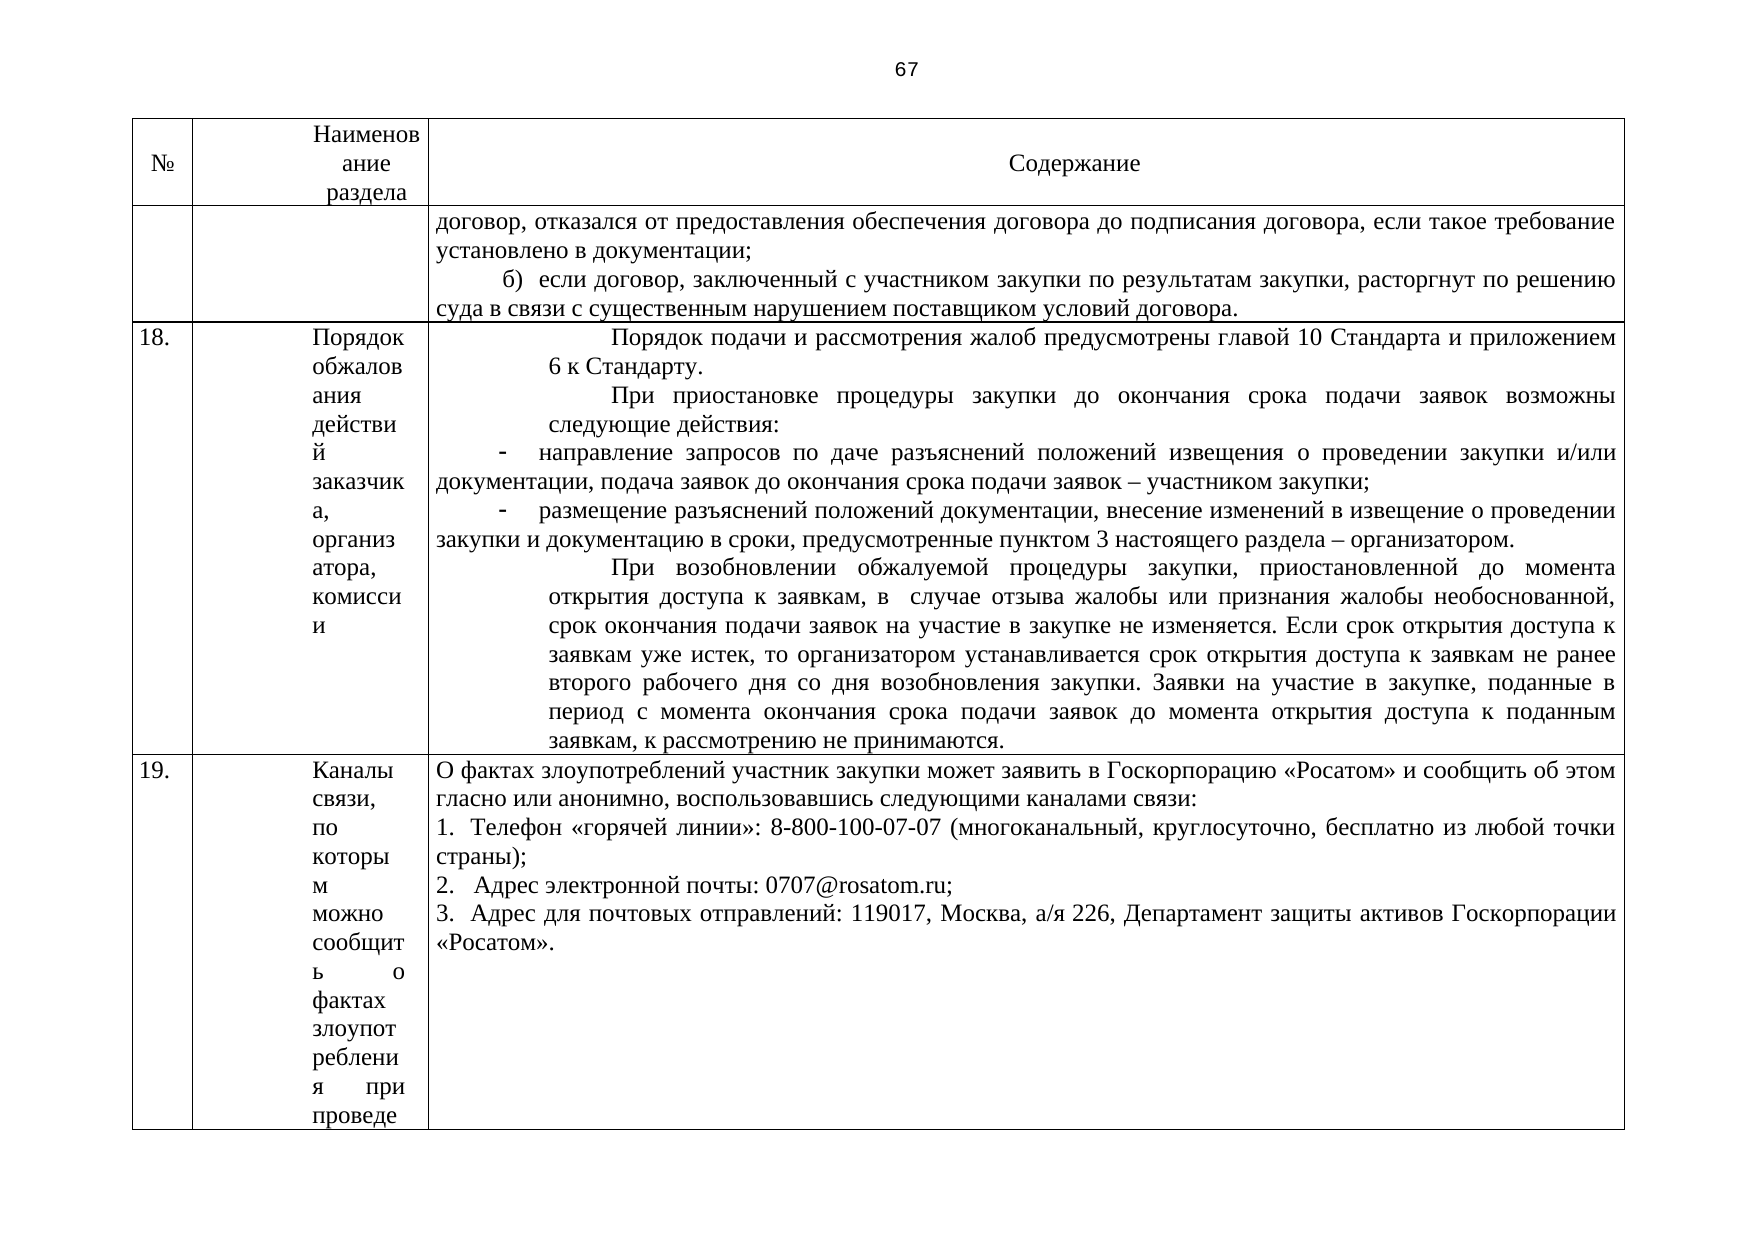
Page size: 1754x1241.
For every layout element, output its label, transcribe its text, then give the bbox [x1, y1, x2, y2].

table_header Содержание [429, 119, 1624, 205]
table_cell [429, 755, 1624, 1128]
table_cell [133, 206, 192, 321]
table_cell [133, 323, 192, 754]
table_cell Порядок подачи и рассмотрения жалоб предусмотрены главой 10 Стандарта и приложением 6 к Стандарту. При приостановке процедуры закупки до окончания срока подачи заявок возможны следующие действия: направление запросов по даче разъяснений положений извещения о проведении закупки и/или документации, подача заявок до окончания срока подачи заявок – участником закупки; размещение разъяснений положений документации, внесение изменений в извещение о проведении закупки и документацию в сроки, предусмотренные пунктом 3 настоящего раздела – организатором. При возобновлении обжалуемой процедуры закупки, приостановленной до момента открытия доступа к заявкам, в случае отзыва жалобы или признания жалобы необоснованной, срок окончания подачи заявок на участие в закупке не изменяется. Если срок открытия доступа к заявкам уже истек, то организатором устанавливается срок открытия доступа к заявкам не ранее второго рабочего дня со дня возобновления закупки. Заявки на участие в закупке, поданные в период с момента окончания срока подачи заявок до момента открытия доступа к поданным заявкам, к рассмотрению не принимаются. [429, 323, 1624, 754]
table_cell [133, 755, 192, 1128]
table_cell Порядок обжалования действий заказчика, организатора, комиссии [193, 323, 428, 754]
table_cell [429, 206, 1624, 321]
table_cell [193, 755, 428, 1128]
table_header Наименование раздела [193, 119, 428, 205]
table_header № [133, 119, 192, 205]
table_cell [193, 206, 428, 321]
